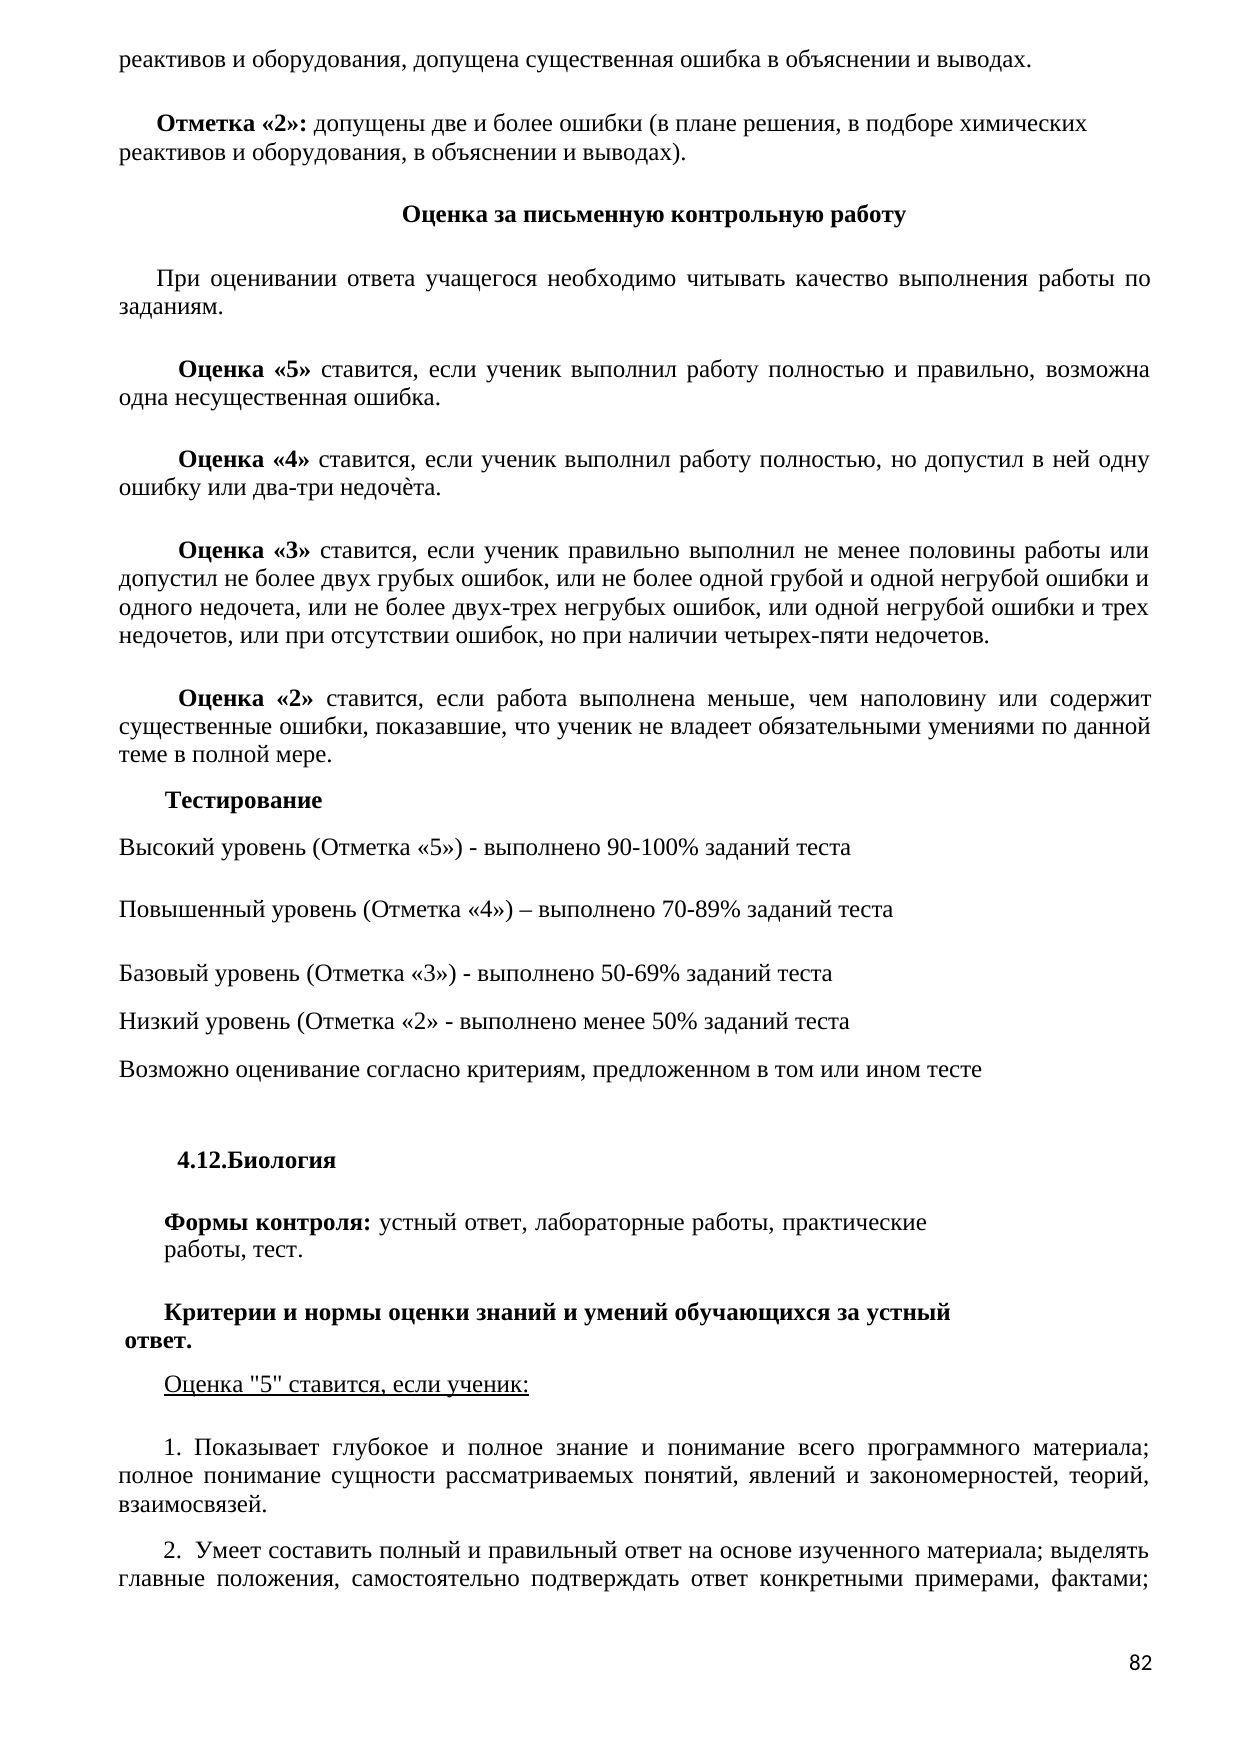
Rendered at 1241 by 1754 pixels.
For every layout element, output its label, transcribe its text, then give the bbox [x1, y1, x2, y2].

text Оценка за письменную контрольную работу [118, 199, 1190, 228]
text При оценивании ответа учащегося необходимо читывать качество выполнения работы по заданиям. [119, 264, 1152, 320]
text Оценка "5" ставится, если ученик: [164, 1370, 1152, 1398]
text Возможно оценивание согласно критериям, предложенном в том или ином тесте [119, 1054, 1152, 1083]
text Оценка «2» ставится, если работа выполнена меньше, чем наполовину или содержит существенные ошибки, показавшие, что ученик не владеет обязательными умениями по данной теме в полной мере. [119, 683, 1152, 768]
text 4.12.Биология [118, 1146, 1150, 1174]
text Оценка «4» ставится, если ученик выполнил работу полностью, но допустил в ней одну ошибку или два-три недочѐта. [119, 445, 1150, 501]
text Формы контроля: устный ответ, лабораторные работы, практические работы, тест. [164, 1208, 927, 1263]
text Оценка «3» ставится, если ученик правильно выполнил не менее половины работы или допустил не более двух грубых ошибок, или не более одной грубой и одной негрубой ошибки и одного недочета, или не более двух-трех негрубых ошибок, или одной негрубой ошибки и трех недочетов, или при отсутствии ошибок, но при наличии четырех-пяти недочетов. [119, 536, 1150, 649]
text реактивов и оборудования, допущена существенная ошибка в объяснении и выводах. [119, 44, 1152, 73]
text Повышенный уровень (Отметка «4») – выполнено 70-89% заданий теста [119, 894, 1152, 923]
text Отметка «2»: допущены две и более ошибки (в плане решения, в подборе химических реактивов и оборудования, в объяснении и выводах). [119, 109, 1146, 165]
list Показывает глубокое и полное знание и понимание всего программного материала; полное понимание сущности рассматриваемых понятий, явлений и закономерностей, теорий, взаимосвязей. [118, 1433, 1150, 1518]
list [118, 1536, 1150, 1592]
text Оценка «5» ставится, если ученик выполнил работу полностью и правильно, возможна одна несущественная ошибка. [119, 355, 1150, 411]
text Низкий уровень (Отметка «2» - выполнено менее 50% заданий теста [119, 1006, 1152, 1035]
text Тестирование [164, 785, 1152, 813]
text Базовый уровень (Отметка «3») - выполнено 50-69% заданий теста [119, 958, 1152, 987]
text Критерии и нормы оценки знаний и умений обучающихся за устный ответ. [124, 1298, 952, 1353]
text Высокий уровень (Отметка «5») - выполнено 90-100% заданий теста [119, 832, 1152, 861]
